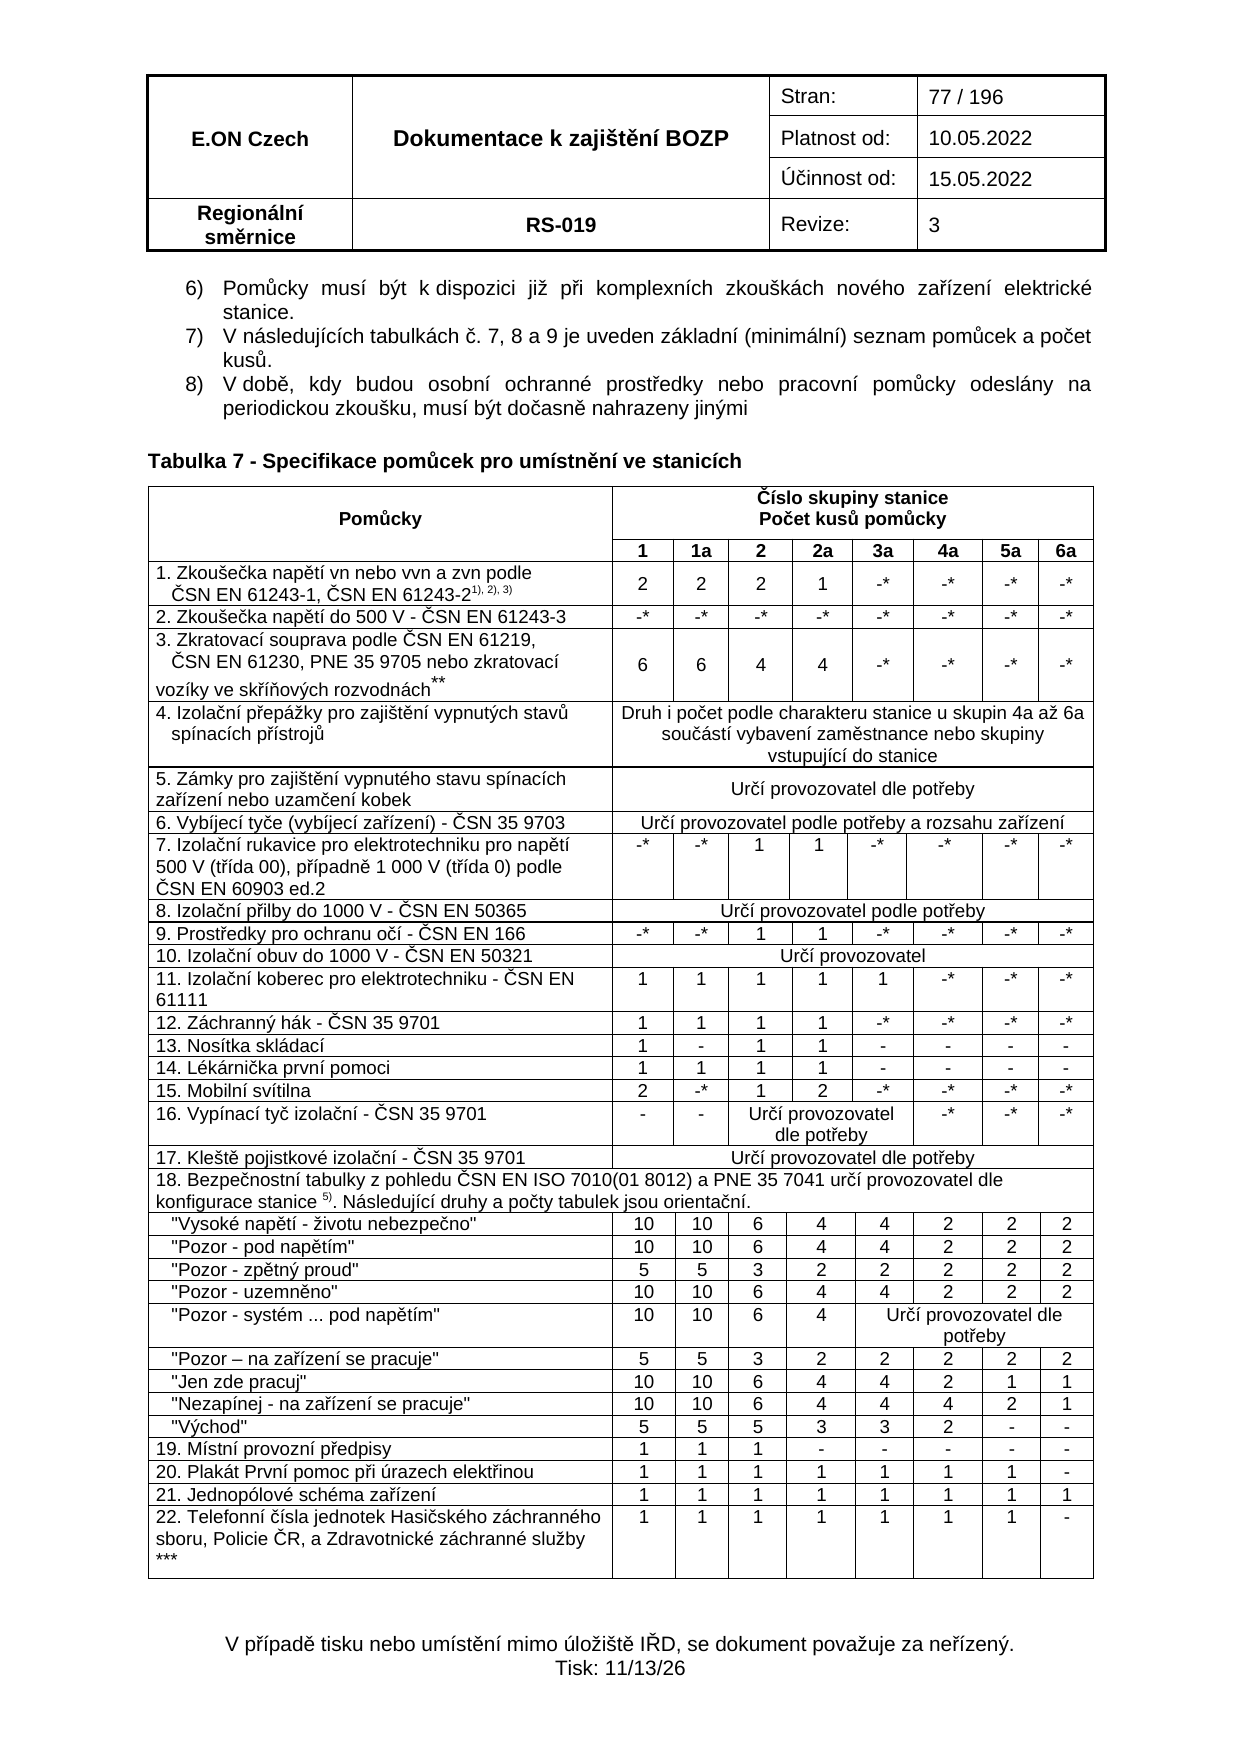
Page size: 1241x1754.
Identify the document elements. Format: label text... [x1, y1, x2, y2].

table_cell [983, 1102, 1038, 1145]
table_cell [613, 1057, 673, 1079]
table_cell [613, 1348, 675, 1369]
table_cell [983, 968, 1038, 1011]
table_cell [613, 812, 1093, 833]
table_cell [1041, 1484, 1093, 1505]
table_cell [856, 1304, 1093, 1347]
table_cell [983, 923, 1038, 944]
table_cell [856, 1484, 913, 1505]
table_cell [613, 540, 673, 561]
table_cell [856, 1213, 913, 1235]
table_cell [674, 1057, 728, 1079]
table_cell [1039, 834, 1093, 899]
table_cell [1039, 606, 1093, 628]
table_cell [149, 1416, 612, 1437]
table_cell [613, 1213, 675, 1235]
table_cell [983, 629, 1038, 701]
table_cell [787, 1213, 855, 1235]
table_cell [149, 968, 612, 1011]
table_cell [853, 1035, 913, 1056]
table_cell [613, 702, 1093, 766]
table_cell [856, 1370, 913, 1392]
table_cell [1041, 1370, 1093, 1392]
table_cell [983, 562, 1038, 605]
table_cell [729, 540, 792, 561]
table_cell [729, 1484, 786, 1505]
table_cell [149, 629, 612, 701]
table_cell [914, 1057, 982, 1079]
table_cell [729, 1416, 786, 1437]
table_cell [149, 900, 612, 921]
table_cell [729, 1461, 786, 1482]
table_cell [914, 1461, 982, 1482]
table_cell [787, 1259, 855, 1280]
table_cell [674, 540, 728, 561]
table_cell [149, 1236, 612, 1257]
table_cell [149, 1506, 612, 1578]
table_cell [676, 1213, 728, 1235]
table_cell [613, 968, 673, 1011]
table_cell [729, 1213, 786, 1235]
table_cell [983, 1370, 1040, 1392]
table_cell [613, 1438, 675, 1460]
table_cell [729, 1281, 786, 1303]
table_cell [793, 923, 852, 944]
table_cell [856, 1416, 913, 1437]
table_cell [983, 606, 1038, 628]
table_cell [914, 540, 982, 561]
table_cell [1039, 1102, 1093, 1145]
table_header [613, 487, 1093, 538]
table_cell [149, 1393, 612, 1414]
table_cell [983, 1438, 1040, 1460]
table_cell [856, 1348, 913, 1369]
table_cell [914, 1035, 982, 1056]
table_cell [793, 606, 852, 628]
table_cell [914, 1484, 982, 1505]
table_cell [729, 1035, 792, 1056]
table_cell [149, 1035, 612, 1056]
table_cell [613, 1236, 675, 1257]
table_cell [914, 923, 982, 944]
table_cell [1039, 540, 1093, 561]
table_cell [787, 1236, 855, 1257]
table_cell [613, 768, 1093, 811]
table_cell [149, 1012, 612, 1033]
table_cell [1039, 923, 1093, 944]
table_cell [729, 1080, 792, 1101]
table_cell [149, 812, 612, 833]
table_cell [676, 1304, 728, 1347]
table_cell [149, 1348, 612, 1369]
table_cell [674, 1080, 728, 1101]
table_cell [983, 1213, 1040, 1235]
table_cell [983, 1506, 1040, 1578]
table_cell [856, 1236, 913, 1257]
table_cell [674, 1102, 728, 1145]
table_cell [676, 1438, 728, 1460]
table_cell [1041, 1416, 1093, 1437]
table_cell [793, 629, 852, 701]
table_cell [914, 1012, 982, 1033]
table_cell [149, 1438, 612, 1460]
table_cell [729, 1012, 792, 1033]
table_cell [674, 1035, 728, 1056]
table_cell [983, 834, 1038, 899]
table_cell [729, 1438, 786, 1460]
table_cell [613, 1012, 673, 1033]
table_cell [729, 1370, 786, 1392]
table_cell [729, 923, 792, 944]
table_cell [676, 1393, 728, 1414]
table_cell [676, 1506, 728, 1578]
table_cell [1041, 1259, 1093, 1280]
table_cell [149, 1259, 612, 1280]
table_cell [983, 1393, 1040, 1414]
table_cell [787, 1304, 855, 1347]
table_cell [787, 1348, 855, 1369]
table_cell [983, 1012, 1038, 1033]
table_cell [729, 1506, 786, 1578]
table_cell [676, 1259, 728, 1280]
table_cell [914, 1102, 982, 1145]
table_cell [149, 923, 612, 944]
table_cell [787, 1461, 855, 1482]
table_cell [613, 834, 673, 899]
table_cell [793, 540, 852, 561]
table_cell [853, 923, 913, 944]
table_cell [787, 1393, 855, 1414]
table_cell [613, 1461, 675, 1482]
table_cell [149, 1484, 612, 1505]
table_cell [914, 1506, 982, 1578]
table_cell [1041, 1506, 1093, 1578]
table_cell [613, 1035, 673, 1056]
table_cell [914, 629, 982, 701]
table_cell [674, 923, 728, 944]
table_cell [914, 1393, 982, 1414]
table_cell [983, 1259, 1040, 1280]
list Pomůcky musí být k dispozici již při komplexních zkouškách nového zařízení elektrické stanice. [185, 276, 1092, 324]
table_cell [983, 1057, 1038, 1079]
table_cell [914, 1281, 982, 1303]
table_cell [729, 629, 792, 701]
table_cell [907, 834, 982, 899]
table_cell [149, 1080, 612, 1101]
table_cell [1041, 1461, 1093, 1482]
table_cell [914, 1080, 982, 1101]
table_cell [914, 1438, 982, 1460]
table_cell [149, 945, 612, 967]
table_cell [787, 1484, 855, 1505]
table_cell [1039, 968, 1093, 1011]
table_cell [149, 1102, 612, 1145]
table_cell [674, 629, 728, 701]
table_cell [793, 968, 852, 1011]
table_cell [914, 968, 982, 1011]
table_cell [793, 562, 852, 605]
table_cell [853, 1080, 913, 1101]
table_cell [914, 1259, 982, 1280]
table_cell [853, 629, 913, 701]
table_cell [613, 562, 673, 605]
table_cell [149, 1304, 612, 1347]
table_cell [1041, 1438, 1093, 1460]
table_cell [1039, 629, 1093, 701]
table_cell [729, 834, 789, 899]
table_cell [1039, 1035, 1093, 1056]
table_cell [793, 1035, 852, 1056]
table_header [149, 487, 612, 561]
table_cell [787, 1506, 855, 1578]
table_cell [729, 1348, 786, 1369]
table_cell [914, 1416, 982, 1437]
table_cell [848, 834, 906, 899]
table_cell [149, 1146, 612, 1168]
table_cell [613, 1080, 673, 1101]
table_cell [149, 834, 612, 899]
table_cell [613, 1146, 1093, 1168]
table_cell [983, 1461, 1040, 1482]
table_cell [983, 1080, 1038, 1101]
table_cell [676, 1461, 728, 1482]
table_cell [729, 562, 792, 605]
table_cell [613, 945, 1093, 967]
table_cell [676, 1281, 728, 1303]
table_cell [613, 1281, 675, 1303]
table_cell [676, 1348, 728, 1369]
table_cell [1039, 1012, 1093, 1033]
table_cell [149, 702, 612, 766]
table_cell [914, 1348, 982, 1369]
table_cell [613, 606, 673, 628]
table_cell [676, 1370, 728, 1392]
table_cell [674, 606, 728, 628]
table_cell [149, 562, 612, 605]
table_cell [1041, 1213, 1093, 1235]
text Tabulka 7 - Specifikace pomůcek pro umístnění ve stanicích [148, 449, 1092, 473]
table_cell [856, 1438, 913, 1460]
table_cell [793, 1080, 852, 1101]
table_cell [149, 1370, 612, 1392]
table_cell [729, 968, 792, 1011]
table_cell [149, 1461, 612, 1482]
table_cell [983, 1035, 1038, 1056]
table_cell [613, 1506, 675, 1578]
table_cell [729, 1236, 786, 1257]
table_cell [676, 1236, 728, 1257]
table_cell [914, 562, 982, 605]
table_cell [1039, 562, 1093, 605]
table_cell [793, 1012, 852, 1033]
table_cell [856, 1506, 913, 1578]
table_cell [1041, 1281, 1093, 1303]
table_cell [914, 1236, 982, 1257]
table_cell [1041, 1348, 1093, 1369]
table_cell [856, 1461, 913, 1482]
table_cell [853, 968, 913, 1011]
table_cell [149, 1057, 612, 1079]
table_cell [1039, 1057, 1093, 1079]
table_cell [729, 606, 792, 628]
list V následujících tabulkách č. 7, 8 a 9 je uveden základní (minimální) seznam pomůcek a počet kusů. [185, 324, 1092, 372]
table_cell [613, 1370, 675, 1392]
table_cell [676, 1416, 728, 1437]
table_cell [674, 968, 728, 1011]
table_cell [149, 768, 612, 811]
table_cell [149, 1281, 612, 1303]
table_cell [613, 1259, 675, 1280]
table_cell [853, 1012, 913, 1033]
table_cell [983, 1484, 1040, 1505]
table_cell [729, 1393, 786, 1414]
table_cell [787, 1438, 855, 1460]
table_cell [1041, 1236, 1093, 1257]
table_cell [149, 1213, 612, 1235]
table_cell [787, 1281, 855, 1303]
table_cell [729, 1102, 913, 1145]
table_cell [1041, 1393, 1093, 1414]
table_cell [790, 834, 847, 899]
list V době, kdy budou osobní ochranné prostředky nebo pracovní pomůcky odeslány na periodickou zkoušku, musí být dočasně nahrazeny jinými [185, 372, 1092, 420]
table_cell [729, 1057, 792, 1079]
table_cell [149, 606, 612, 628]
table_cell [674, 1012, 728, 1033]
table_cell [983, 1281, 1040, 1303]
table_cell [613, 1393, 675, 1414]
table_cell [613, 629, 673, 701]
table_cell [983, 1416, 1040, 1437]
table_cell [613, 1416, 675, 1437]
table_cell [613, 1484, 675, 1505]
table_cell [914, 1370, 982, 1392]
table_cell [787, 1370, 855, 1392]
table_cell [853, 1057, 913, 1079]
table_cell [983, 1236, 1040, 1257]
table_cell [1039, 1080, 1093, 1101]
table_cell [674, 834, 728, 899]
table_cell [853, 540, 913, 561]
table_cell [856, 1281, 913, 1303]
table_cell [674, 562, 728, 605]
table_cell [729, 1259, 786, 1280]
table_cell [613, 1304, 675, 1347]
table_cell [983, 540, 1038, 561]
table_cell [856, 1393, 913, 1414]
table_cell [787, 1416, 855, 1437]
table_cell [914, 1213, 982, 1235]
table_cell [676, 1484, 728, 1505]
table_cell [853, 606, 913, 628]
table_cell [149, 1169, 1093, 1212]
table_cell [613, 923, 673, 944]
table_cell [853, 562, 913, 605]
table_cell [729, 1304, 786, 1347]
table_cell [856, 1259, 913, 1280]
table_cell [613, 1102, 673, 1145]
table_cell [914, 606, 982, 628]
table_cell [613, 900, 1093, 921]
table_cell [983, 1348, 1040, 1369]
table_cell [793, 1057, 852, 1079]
